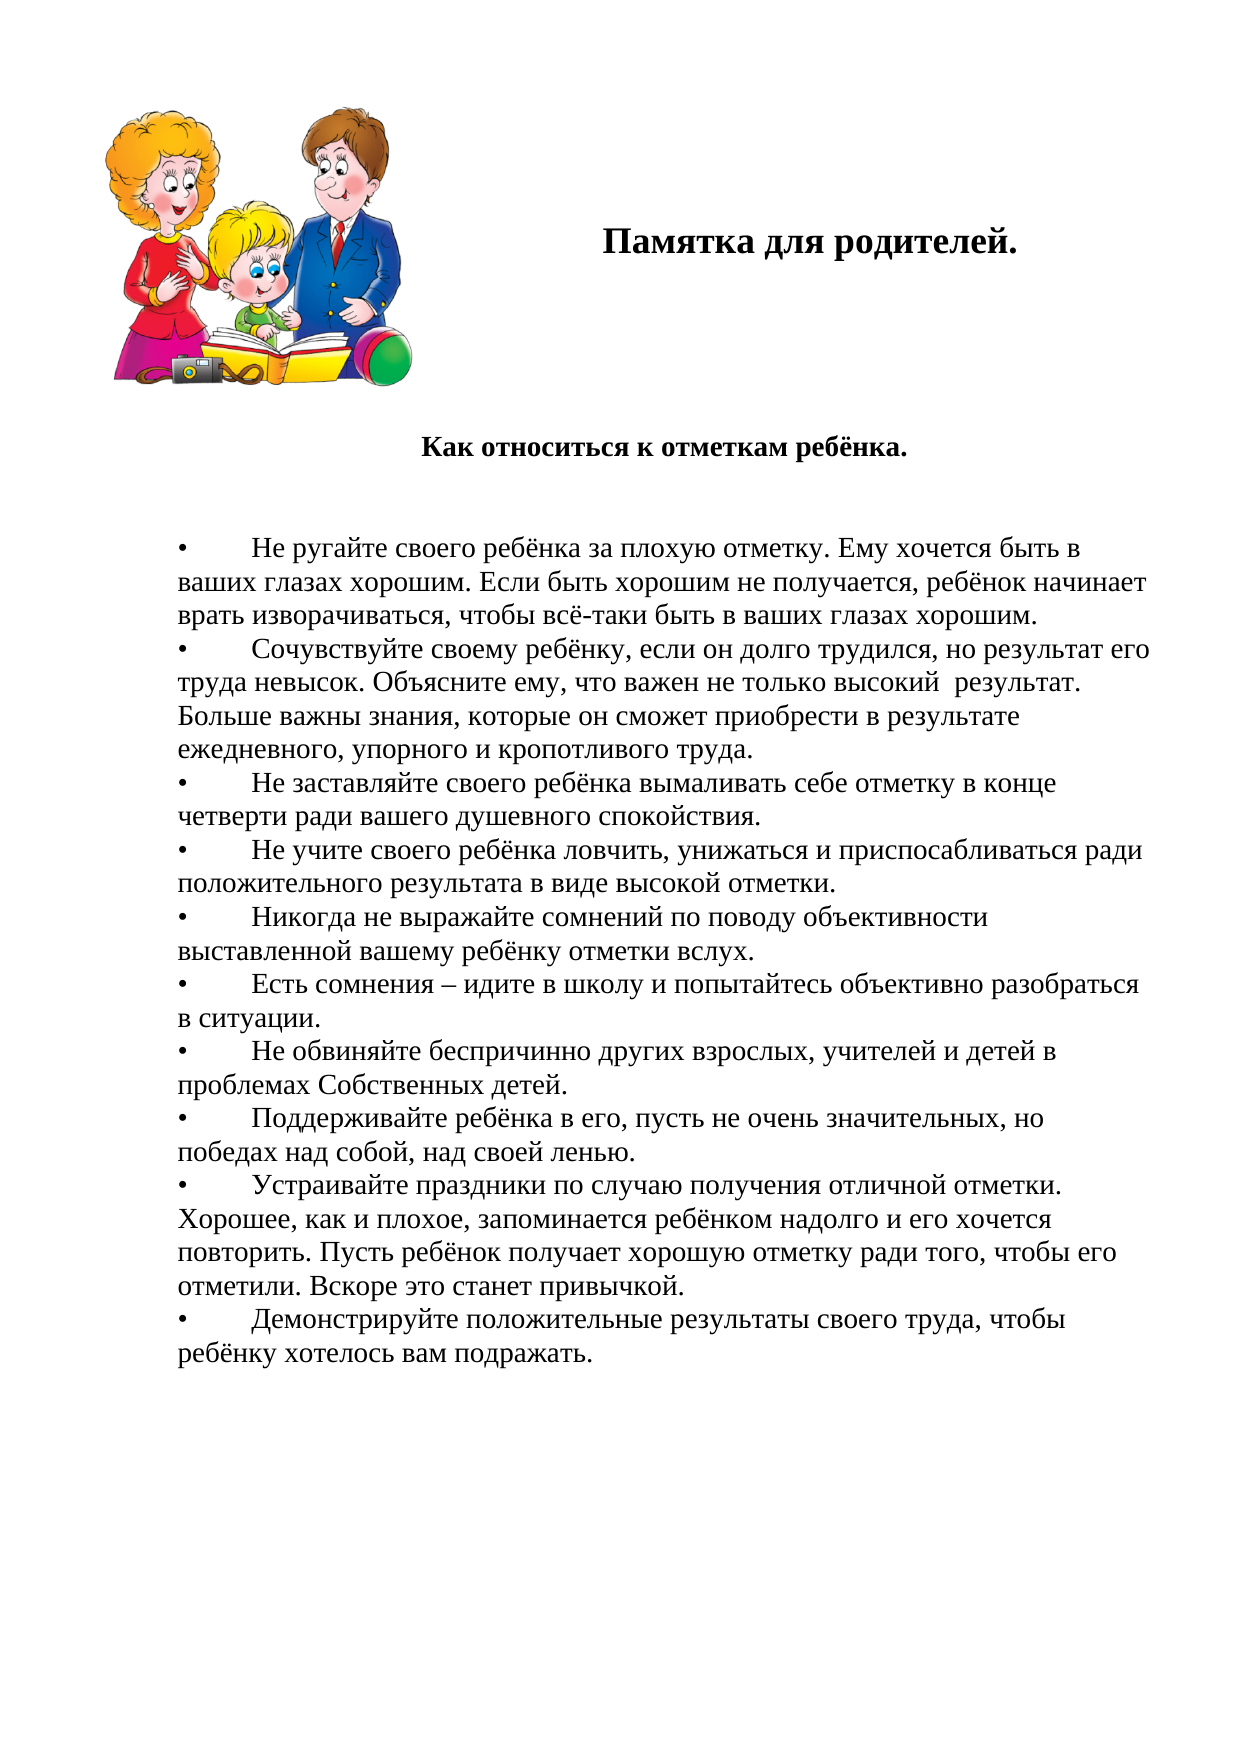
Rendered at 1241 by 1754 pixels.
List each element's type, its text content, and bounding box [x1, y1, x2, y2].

text • Демонстрируйте положительные результаты своего труда, чтобы ребёнку хотелось вам подражать. [177, 1302, 1152, 1369]
text Как относиться к отметкам ребёнка. [177, 429, 1152, 463]
text Памятка для родителей. [177, 219, 1152, 262]
text • Сочувствуйте своему ребёнку, если он долго трудился, но результат его труда невысок. Объясните ему, что важен не только высокий результат. Больше важны знания, которые он сможет приобрести в результате ежедневного, упорного и кропотливого труда. [177, 631, 1152, 765]
text • Не ругайте своего ребёнка за плохую отметку. Ему хочется быть в ваших глазах хорошим. Если быть хорошим не получается, ребёнок начинает врать изворачиваться, чтобы всё-таки быть в ваших глазах хорошим. [177, 530, 1152, 631]
text • Есть сомнения – идите в школу и попытайтесь объективно разобраться в ситуации. [177, 966, 1152, 1033]
text • Не заставляйте своего ребёнка вымаливать себе отметку в конце четверти ради вашего душевного спокойствия. [177, 765, 1152, 832]
text • Не обвиняйте беспричинно других взрослых, учителей и детей в проблемах Собственных детей. [177, 1033, 1152, 1100]
text • Никогда не выражайте сомнений по поводу объективности выставленной вашему ребёнку отметки вслух. [177, 899, 1152, 966]
picture [65, 100, 451, 389]
text • Не учите своего ребёнка ловчить, унижаться и приспосабливаться ради положительного результата в виде высокой отметки. [177, 832, 1152, 899]
text • Устраивайте праздники по случаю получения отличной отметки. Хорошее, как и плохое, запоминается ребёнком надолго и его хочется повторить. Пусть ребёнок получает хорошую отметку ради того, чтобы его отметили. Вскоре это станет привычкой. [177, 1167, 1152, 1302]
text • Поддерживайте ребёнка в его, пусть не очень значительных, но победах над собой, над своей ленью. [177, 1100, 1152, 1167]
